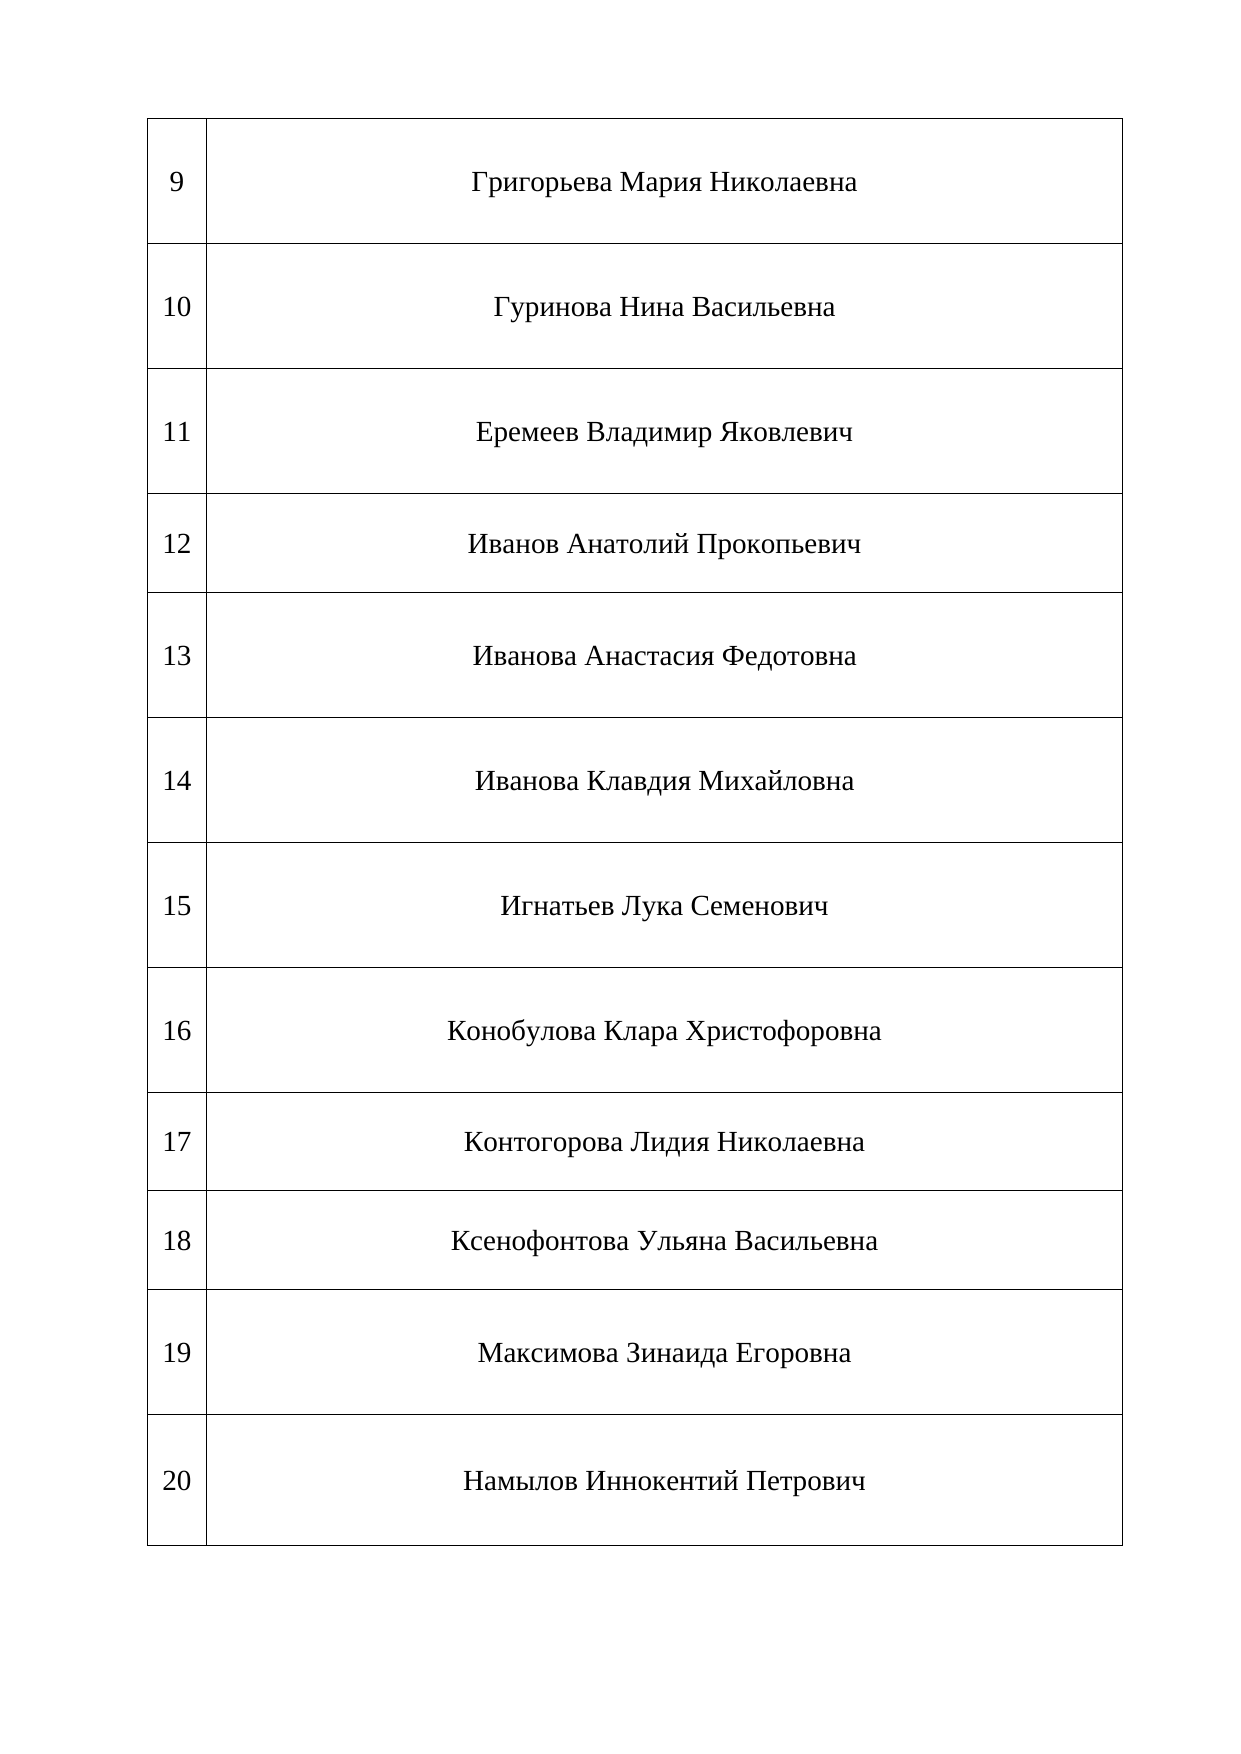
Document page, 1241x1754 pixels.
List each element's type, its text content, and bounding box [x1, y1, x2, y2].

table_cell 10 [148, 244, 206, 368]
table_cell 20 [148, 1415, 206, 1545]
table_cell Иванова Клавдия Михайловна [207, 718, 1122, 842]
table_cell Контогорова Лидия Николаевна [207, 1093, 1122, 1190]
table_cell 14 [148, 718, 206, 842]
table_cell 9 [148, 119, 206, 243]
table_cell 19 [148, 1290, 206, 1413]
table_cell 15 [148, 843, 206, 967]
table_cell Намылов Иннокентий Петрович [207, 1415, 1122, 1545]
table_cell Иванов Анатолий Прокопьевич [207, 494, 1122, 592]
table_cell Еремеев Владимир Яковлевич [207, 369, 1122, 493]
table_cell 11 [148, 369, 206, 493]
table_cell 17 [148, 1093, 206, 1190]
table_cell Игнатьев Лука Семенович [207, 843, 1122, 967]
table_cell Ксенофонтова Ульяна Васильевна [207, 1191, 1122, 1288]
table_cell Иванова Анастасия Федотовна [207, 593, 1122, 717]
table_cell Гуринова Нина Васильевна [207, 244, 1122, 368]
table_cell 12 [148, 494, 206, 592]
table_cell 13 [148, 593, 206, 717]
table_cell 16 [148, 968, 206, 1092]
table_cell Конобулова Клара Христофоровна [207, 968, 1122, 1092]
table_cell Максимова Зинаида Егоровна [207, 1290, 1122, 1413]
table_cell 18 [148, 1191, 206, 1288]
table_cell Григорьева Мария Николаевна [207, 119, 1122, 243]
